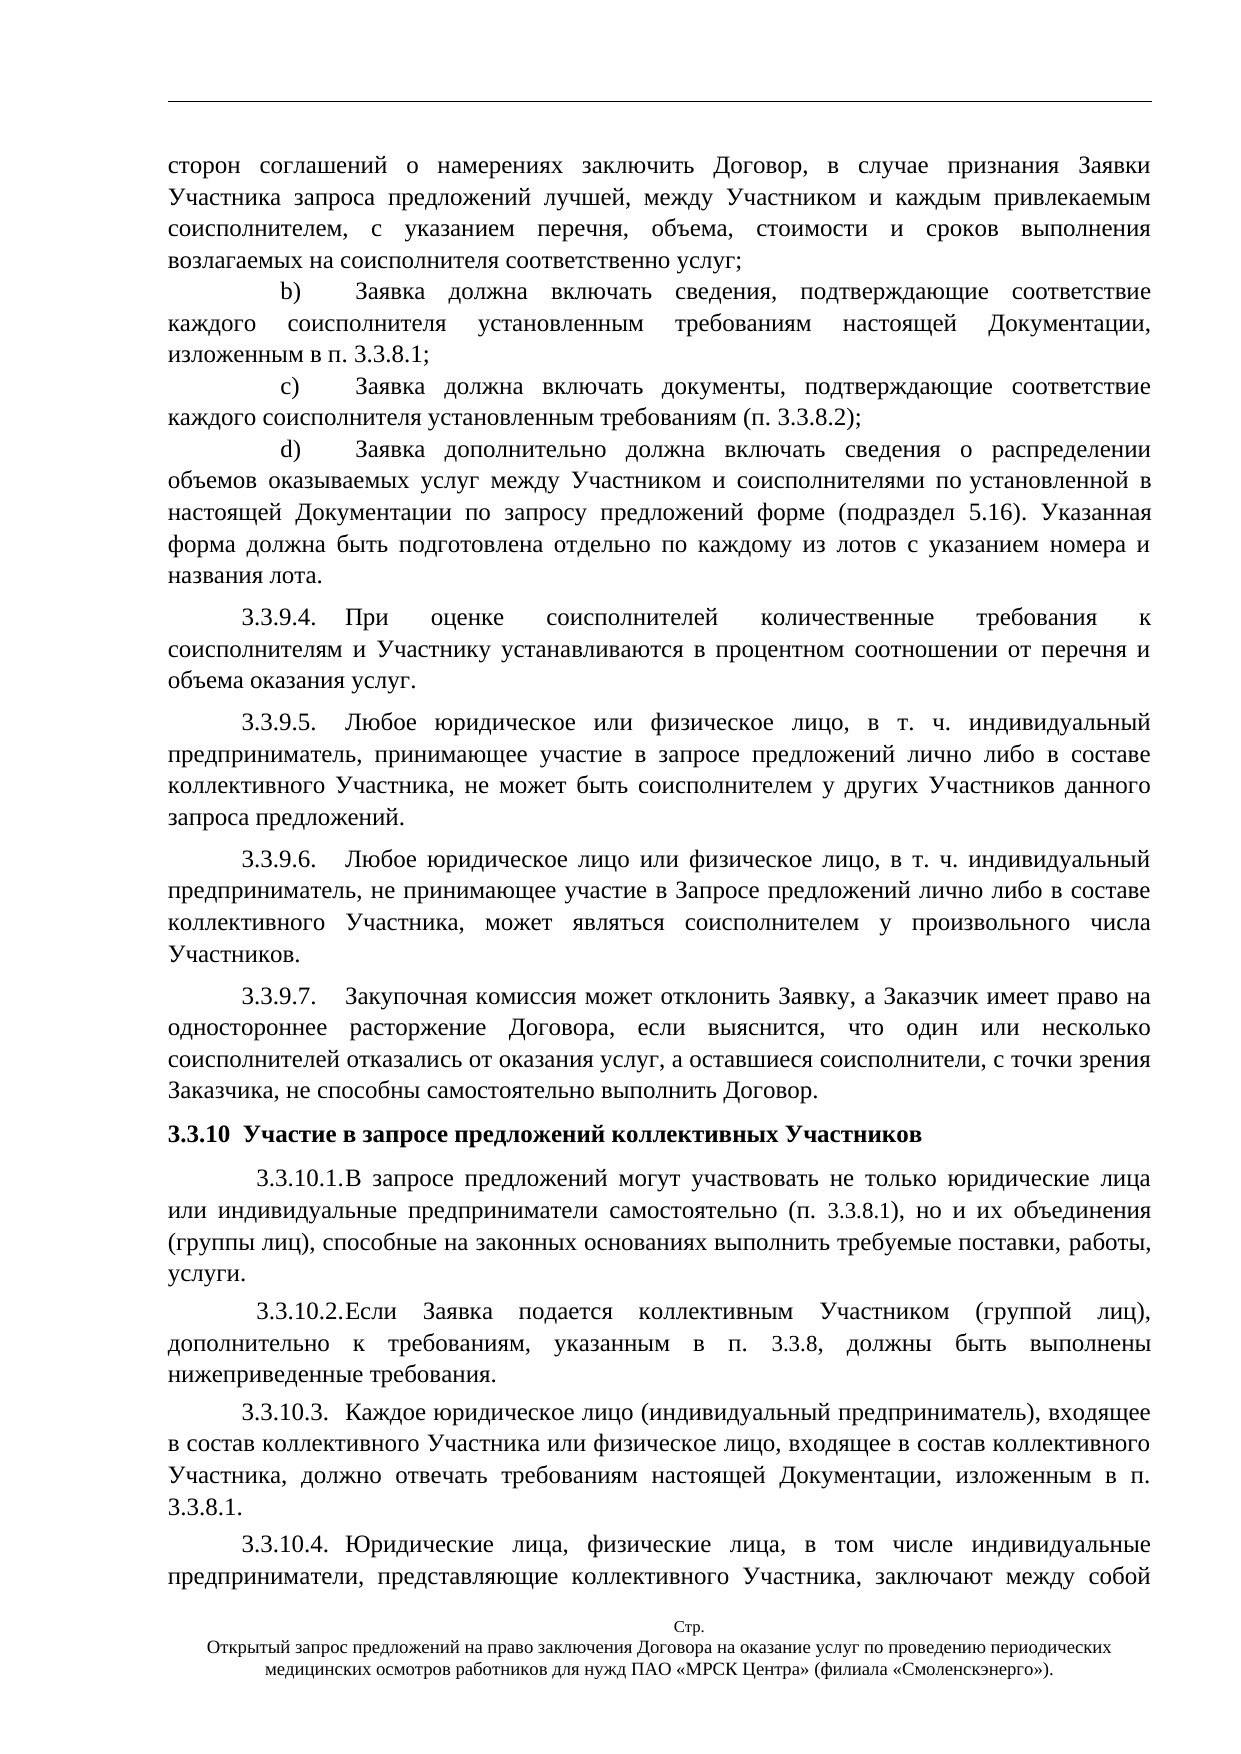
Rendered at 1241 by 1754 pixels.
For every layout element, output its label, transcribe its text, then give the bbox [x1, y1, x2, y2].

list В запросе предложений могут участвовать не только юридические лица или индивидуальные предприниматели самостоятельно (п. 3.3.8.1), но и их объединения (группы лиц), способные на законных основаниях выполнить требуемые поставки, работы, услуги. [168, 1163, 1152, 1287]
list Заявка должна включать сведения, подтверждающие соответствие каждого соисполнителя установленным требованиям настоящей Документации, изложенным в п. 3.3.8.1; [168, 276, 1152, 368]
list Если Заявка подается коллективным Участником (группой лиц), дополнительно к требованиям, указанным в п. 3.3.8, должны быть выполнены нижеприведенные требования. [168, 1296, 1152, 1388]
list Любое юридическое или физическое лицо, в т. ч. индивидуальный предприниматель, принимающее участие в запросе предложений лично либо в составе коллективного Участника, не может быть соисполнителем у других Участников данного запроса предложений. [168, 707, 1152, 831]
list Закупочная комиссия может отклонить Заявку, а Заказчик имеет право на одностороннее расторжение Договора, если выяснится, что один или несколько соисполнителей отказались от оказания услуг, а оставшиеся соисполнители, с точки зрения Заказчика, не способны самостоятельно выполнить Договор. [168, 981, 1152, 1104]
subtitle Участие в запросе предложений коллективных Участников [168, 1119, 1152, 1148]
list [168, 1529, 1152, 1590]
list Заявка дополнительно должна включать сведения о распределении объемов оказываемых услуг между Участником и соисполнителями по установленной в настоящей Документации по запросу предложений форме (подраздел 5.16). Указанная форма должна быть подготовлена отдельно по каждому из лотов с указанием номера и названия лота. [168, 434, 1152, 589]
list При оценке соисполнителей количественные требования к соисполнителям и Участнику устанавливаются в процентном соотношении от перечня и объема оказания услуг. [168, 602, 1152, 694]
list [168, 150, 1152, 273]
list Любое юридическое лицо или физическое лицо, в т. ч. индивидуальный предприниматель, не принимающее участие в Запросе предложений лично либо в составе коллективного Участника, может являться соисполнителем у произвольного числа Участников. [168, 844, 1152, 967]
list Каждое юридическое лицо (индивидуальный предприниматель), входящее в состав коллективного Участника или физическое лицо, входящее в состав коллективного Участника, должно отвечать требованиям настоящей Документации, изложенным в п. 3.3.8.1. [168, 1397, 1152, 1520]
list Заявка должна включать документы, подтверждающие соответствие каждого соисполнителя установленным требованиям (п. 3.3.8.2); [168, 371, 1152, 431]
